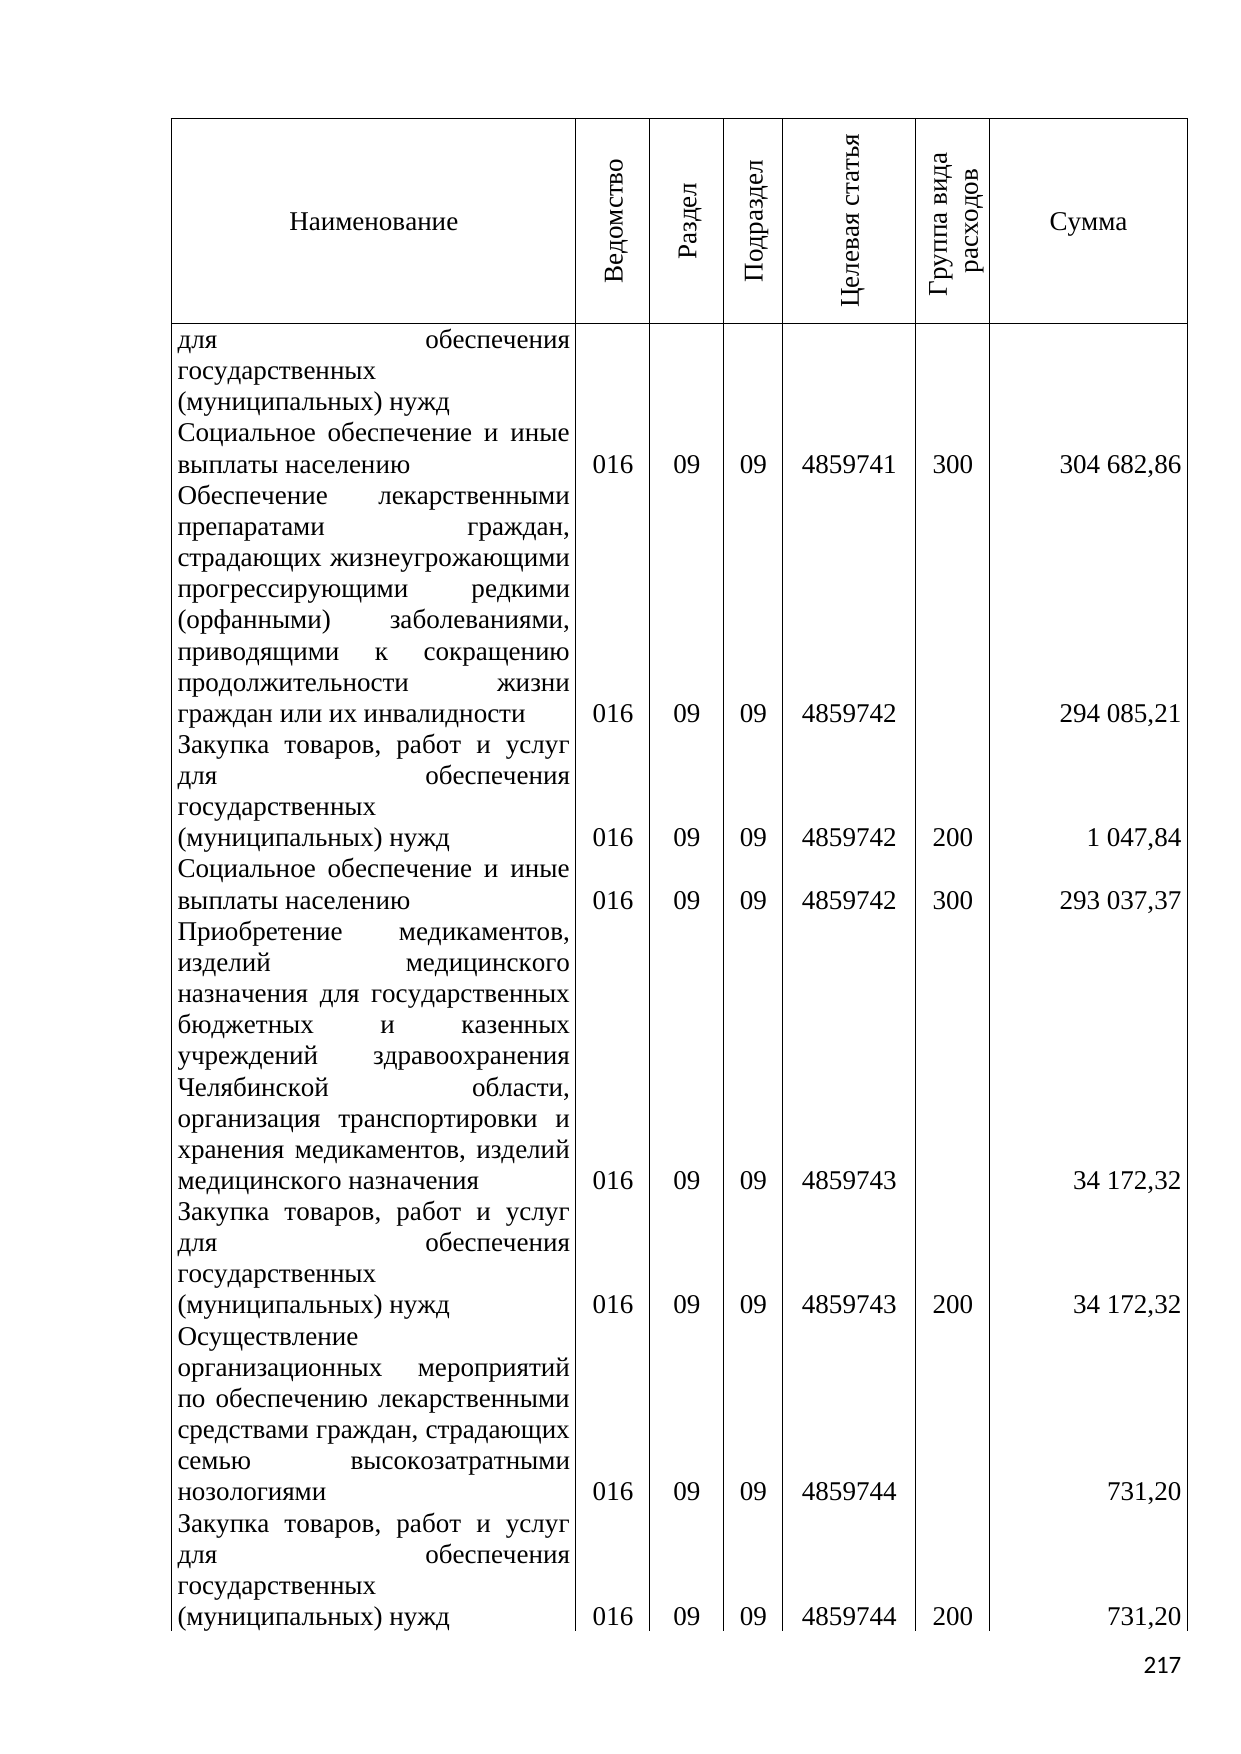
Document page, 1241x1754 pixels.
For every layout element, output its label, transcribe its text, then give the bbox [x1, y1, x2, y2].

table_header Сумма [990, 119, 1187, 323]
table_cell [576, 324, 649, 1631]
table_header Подраздел [724, 119, 782, 323]
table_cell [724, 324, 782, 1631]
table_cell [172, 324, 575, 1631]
table_header Раздел [650, 119, 723, 323]
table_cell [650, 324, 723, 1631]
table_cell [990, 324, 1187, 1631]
table_header Наименование [172, 119, 575, 323]
table_header Группа вида расходов [916, 119, 989, 323]
table_header Целевая статья [783, 119, 915, 323]
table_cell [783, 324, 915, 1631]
table_header Ведомство [576, 119, 649, 323]
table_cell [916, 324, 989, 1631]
